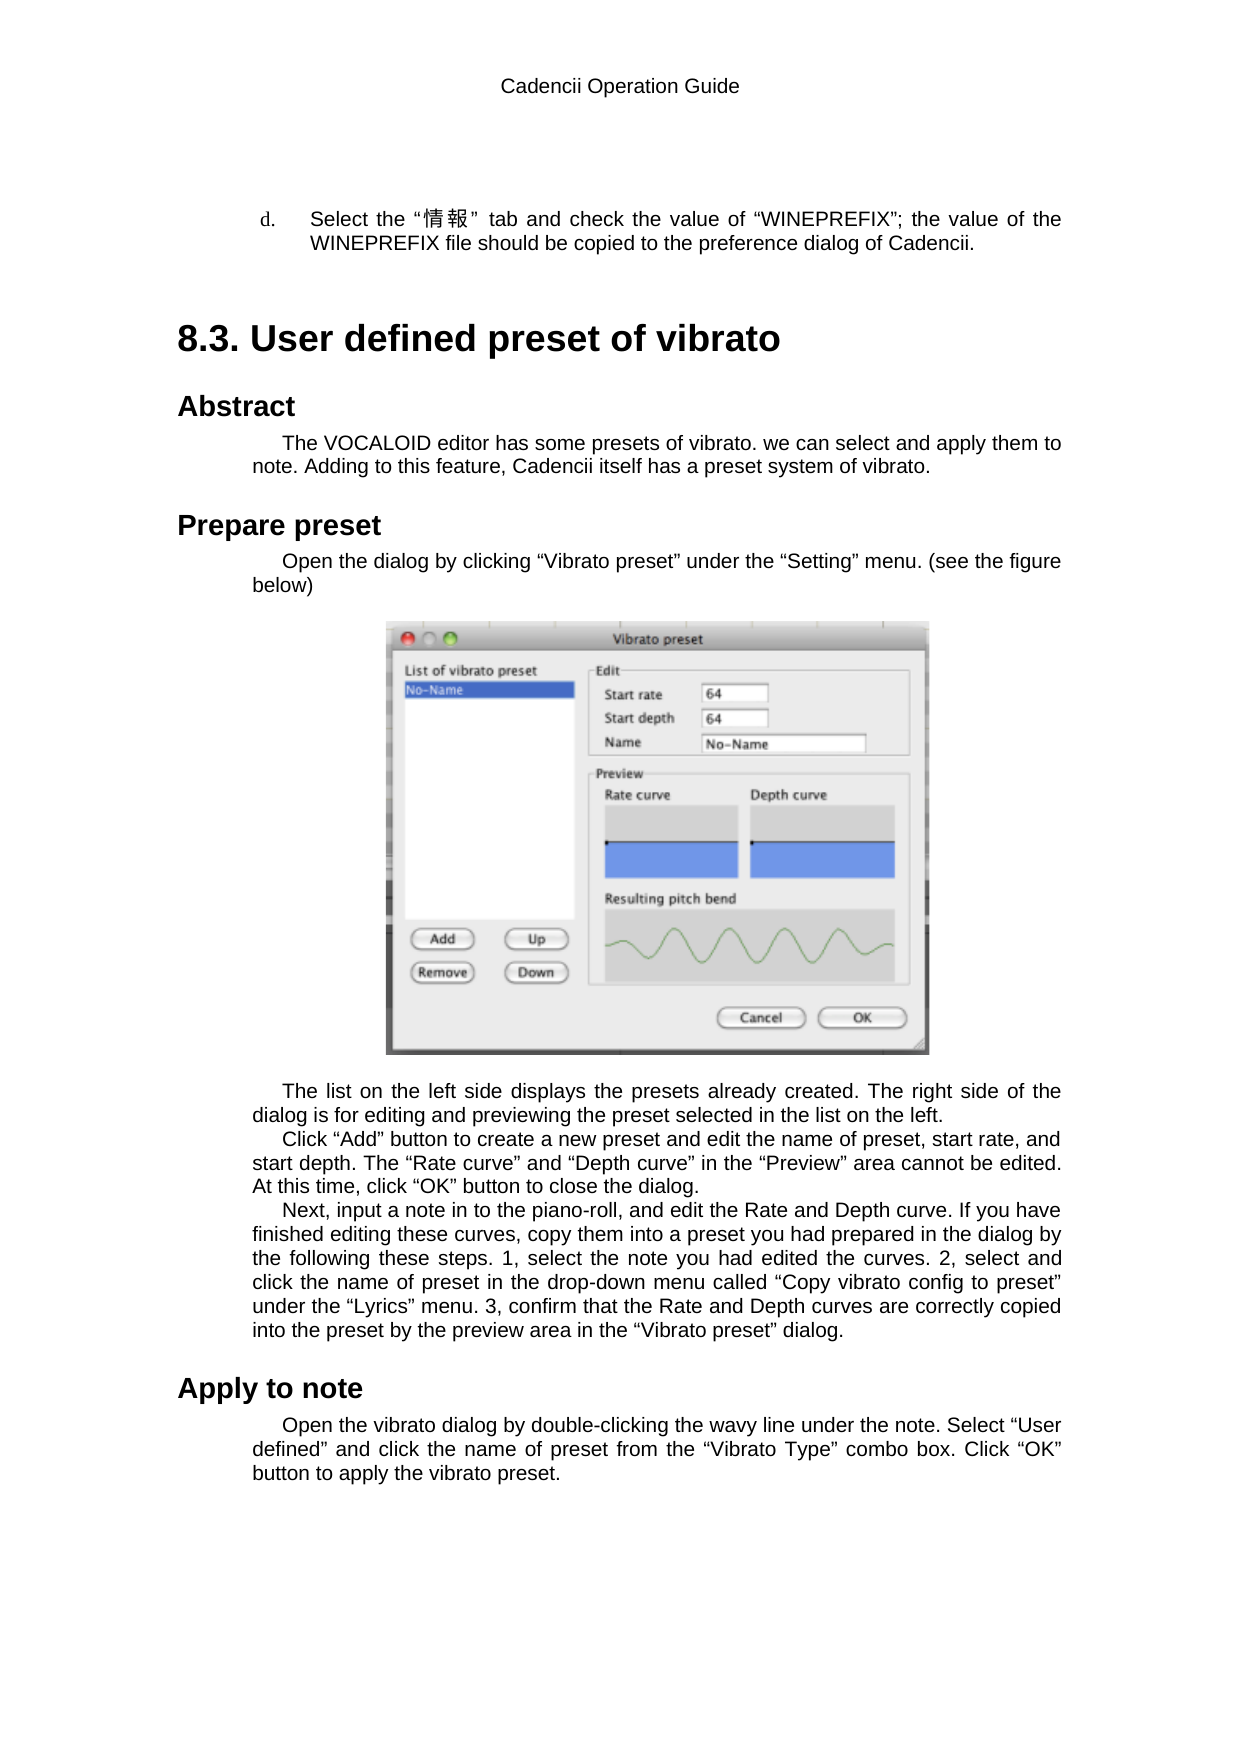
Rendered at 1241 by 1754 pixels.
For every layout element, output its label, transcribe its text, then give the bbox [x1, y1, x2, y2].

subtitle Prepare preset [177, 507, 1042, 541]
subtitle Apply to note [177, 1371, 1042, 1405]
text Next, input a note in to the piano-roll, and edit the Rate and Depth curve. If you have finished editing these curves, copy them into a preset you had prepared in the dialog by the following these steps. 1, select the note you had edited the curves. 2, select and click the name of preset in the drop-down menu called “Copy vibrato config to preset” under the “Lyrics” menu. 3, confirm that the Rate and Depth curves are correctly copied into the preset by the preview area in the “Vibrato preset” dialog. [252, 1198, 1063, 1342]
text Open the dialog by clicking “Vibrato preset” under the “Setting” menu. (see the figure below) [252, 549, 1063, 597]
text The VOCALOID editor has some presets of vibrato. we can select and apply them to note. Adding to this feature, Cadencii itself has a preset system of vibrato. [252, 430, 1063, 478]
subtitle 8.3. User defined preset of vibrato [177, 316, 1063, 359]
text The list on the left side displays the presets already created. The right side of the dialog is for editing and previewing the preset selected in the list on the left. [252, 1078, 1063, 1126]
text Click “Add” button to create a new preset and edit the name of preset, start rate, and start depth. The “Rate curve” and “Depth curve” in the “Preview” area cannot be edited. At this time, click “OK” button to close the dialog. [252, 1126, 1063, 1198]
text Open the vibrato dialog by double-clicking the wavy line under the note. Select “User defined” and click the name of preset from the “Vibrato Type” combo box. Click “OK” button to apply the vibrato preset. [252, 1413, 1063, 1485]
subtitle Abstract [177, 388, 1042, 422]
list Select the “情報” tab and check the value of “WINEPREFIX”; the value of the WINEPREFIX file should be copied to the preference dialog of Cadencii. [260, 207, 1063, 255]
